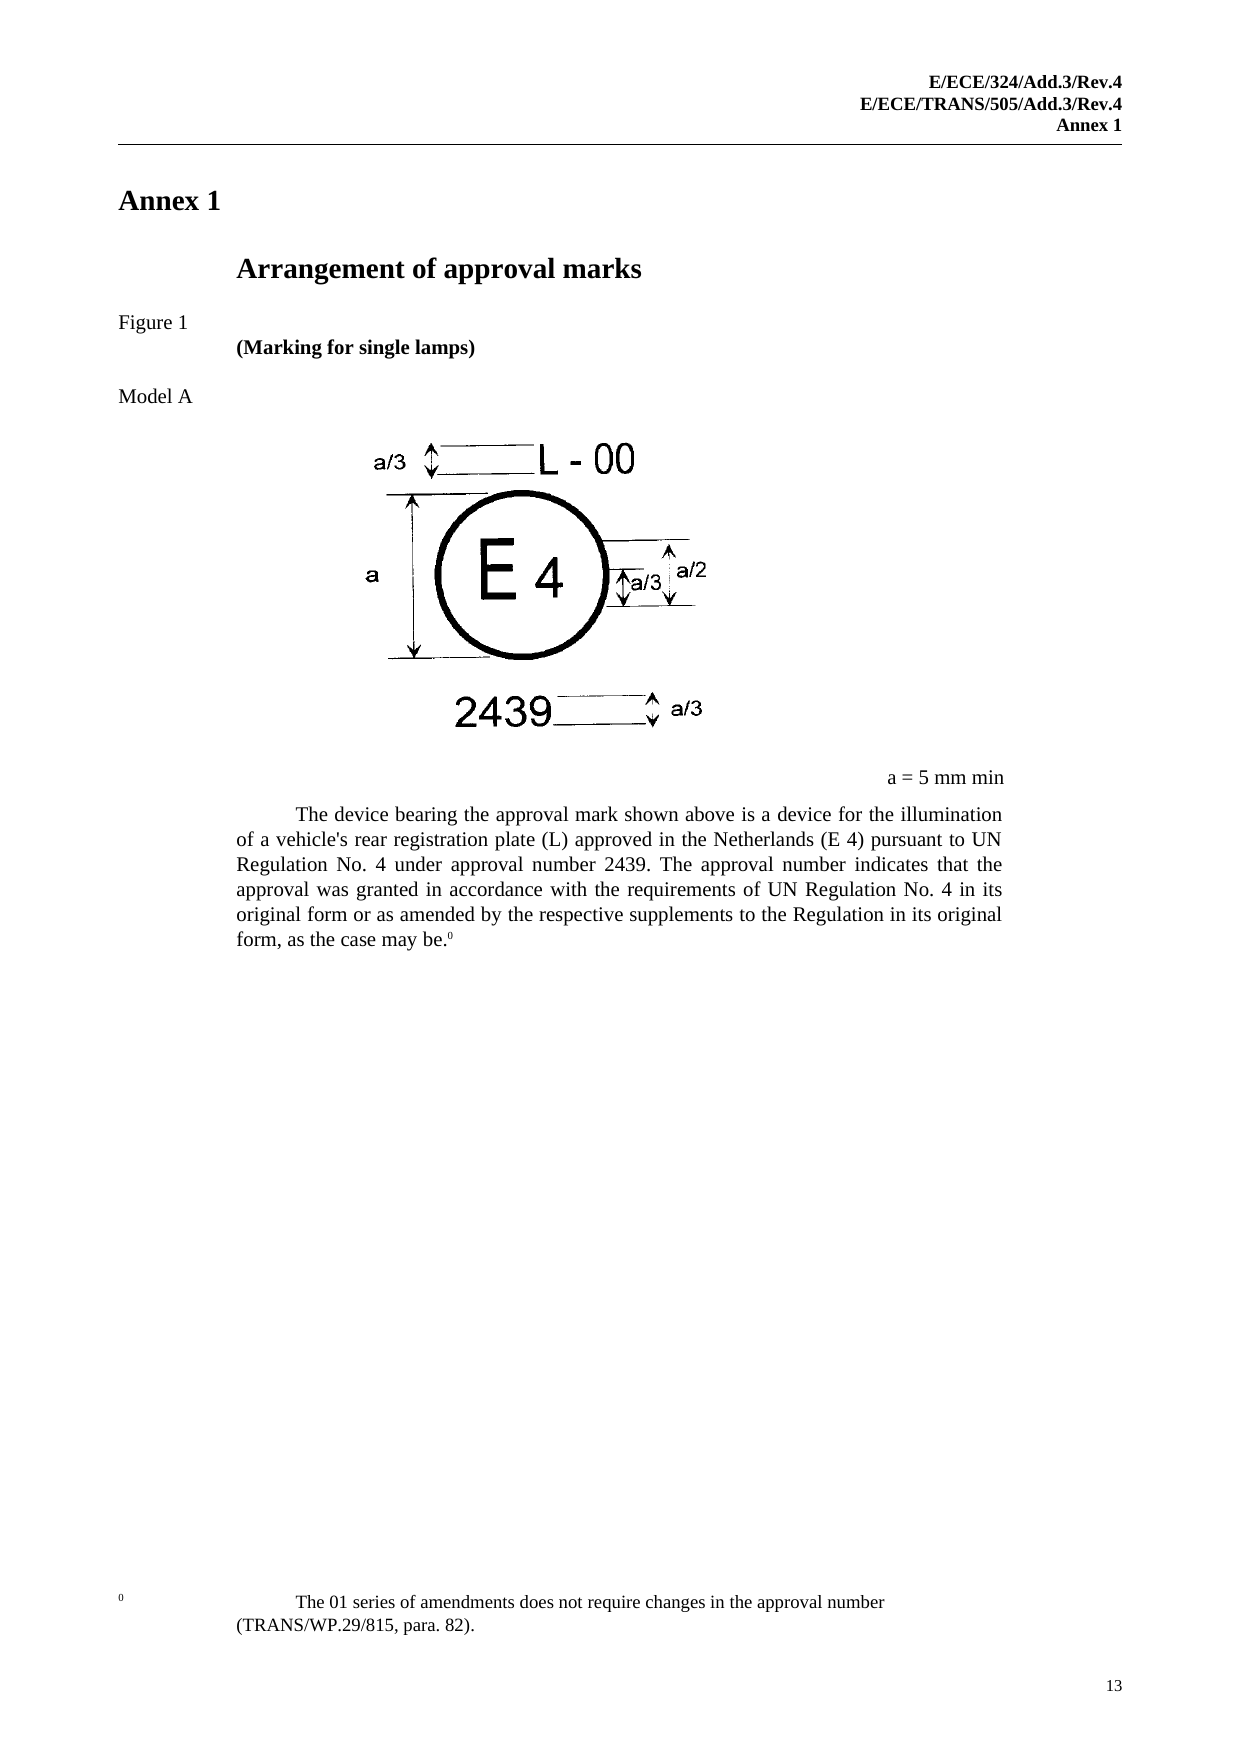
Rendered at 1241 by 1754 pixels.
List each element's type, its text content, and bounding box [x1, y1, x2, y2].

text (Marking for single lamps) [236, 334, 1004, 359]
text a = 5 mm min [236, 764, 1004, 789]
subtitle Model A [118, 384, 1122, 408]
text Annex 1 [118, 185, 1004, 216]
text Arrangement of approval marks [118, 254, 1004, 285]
subtitle Figure 1 [118, 310, 1122, 334]
picture [354, 408, 719, 752]
text The device bearing the approval mark shown above is a device for the illumination of a vehicle's rear registration plate (L) approved in the Netherlands (E 4) pursuant to UN Regulation No. 4 under approval number 2439. The approval number indicates that the approval was granted in accordance with the requirements of UN Regulation No. 4 in its original form or as amended by the respective supplements to the Regulation in its original form, as the case may be. [236, 801, 1004, 951]
